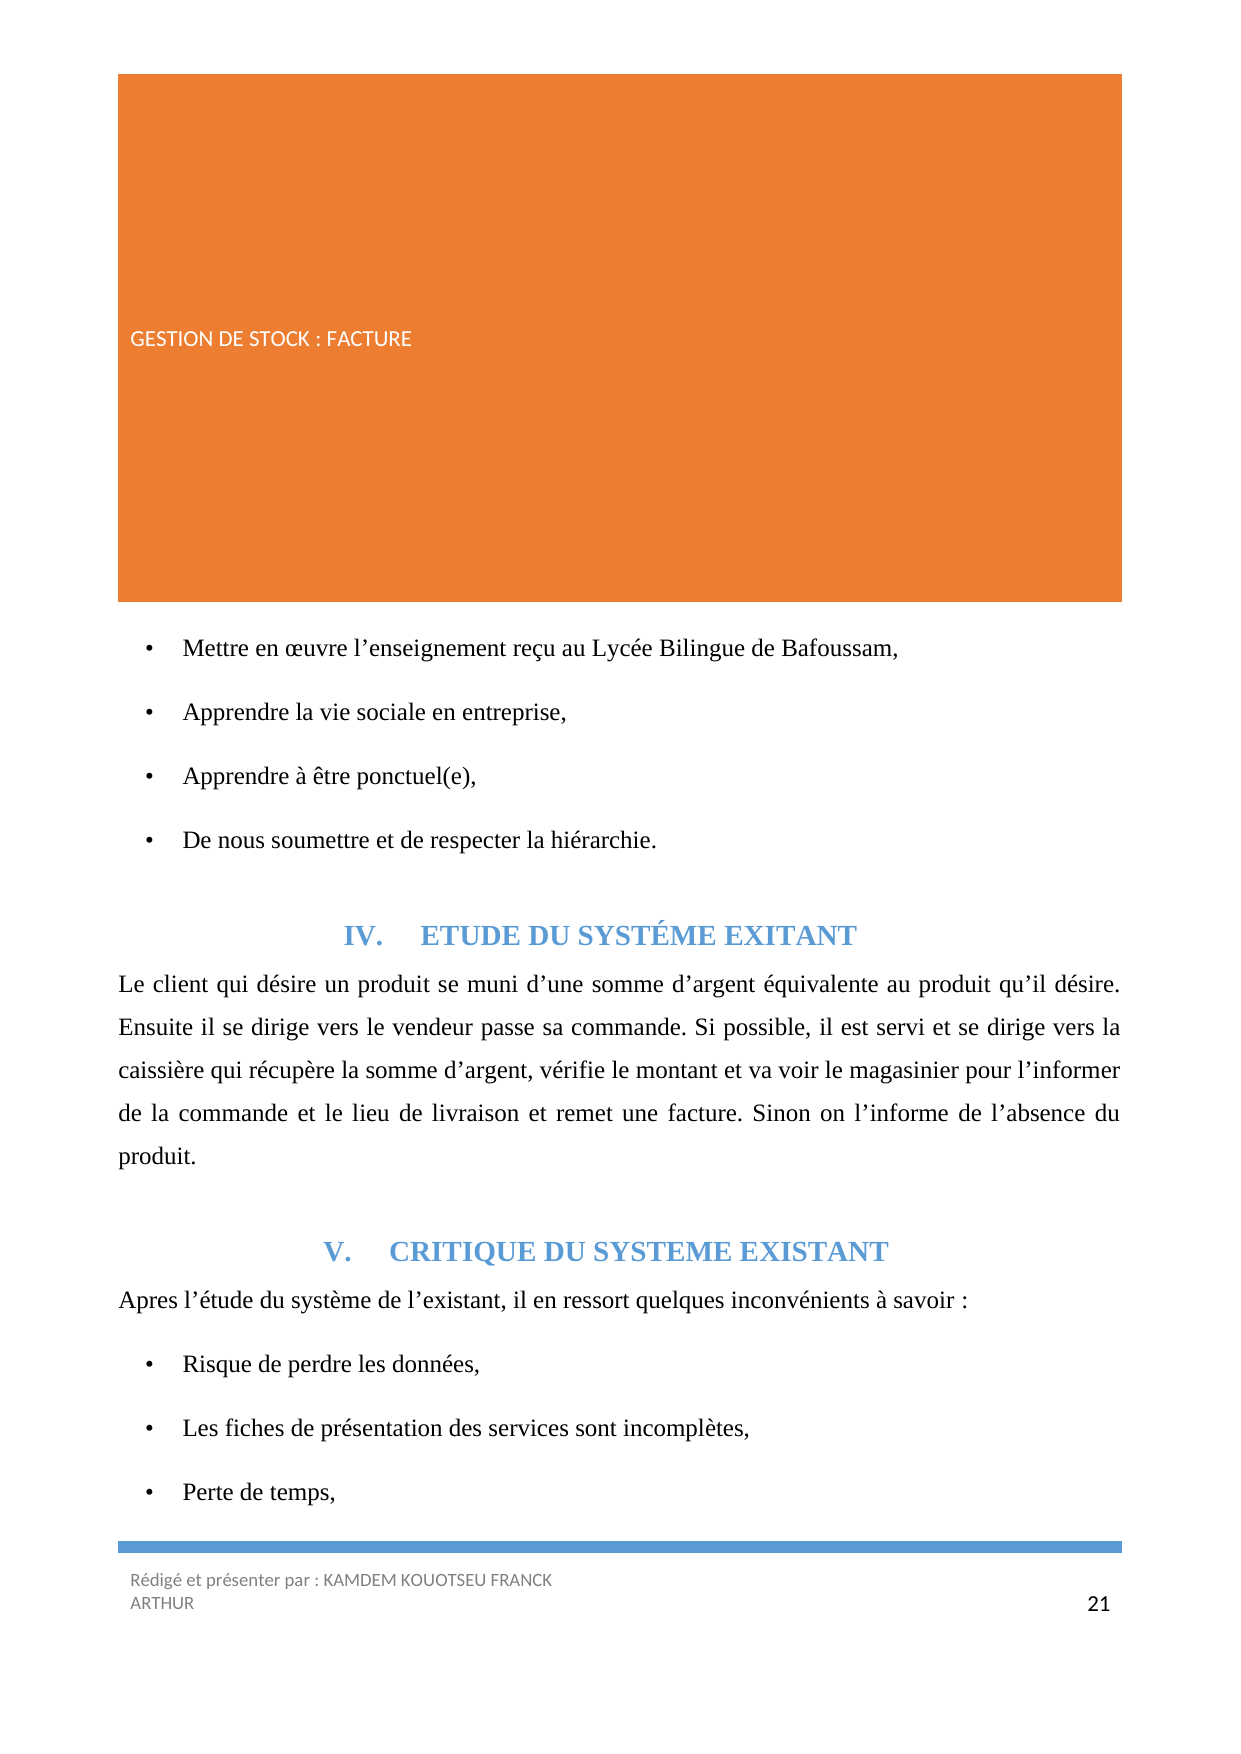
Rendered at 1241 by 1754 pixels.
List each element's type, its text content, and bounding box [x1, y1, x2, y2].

list Apprendre la vie sociale en entreprise, [145, 697, 1122, 726]
list Risque de perdre les données, [145, 1349, 1122, 1377]
text Apres l’étude du système de l’existant, il en ressort quelques inconvénients à savoir : [118, 1285, 1122, 1313]
list De nous soumettre et de respecter la hiérarchie. [145, 825, 1122, 854]
list Perte de temps, [145, 1477, 1122, 1505]
list ETUDE DU SYSTÉME EXITANT [118, 918, 1122, 952]
list Mettre en œuvre l’enseignement reçu au Lycée Bilingue de Bafoussam, [145, 633, 1122, 662]
list Les fiches de présentation des services sont incomplètes, [145, 1413, 1122, 1441]
list Apprendre à être ponctuel(e), [145, 761, 1122, 790]
text Le client qui désire un produit se muni d’une somme d’argent équivalente au produit qu’il désire. Ensuite il se dirige vers le vendeur passe sa commande. Si possible, il est servi et se dirige vers la caissière qui récupère la somme d’argent, vérifie le montant et va voir le magasinier pour l’informer de la commande et le lieu de livraison et remet une facture. Sinon on l’informe de l’absence du produit. [118, 969, 1122, 1170]
list CRITIQUE DU SYSTEME EXISTANT [118, 1234, 1122, 1268]
